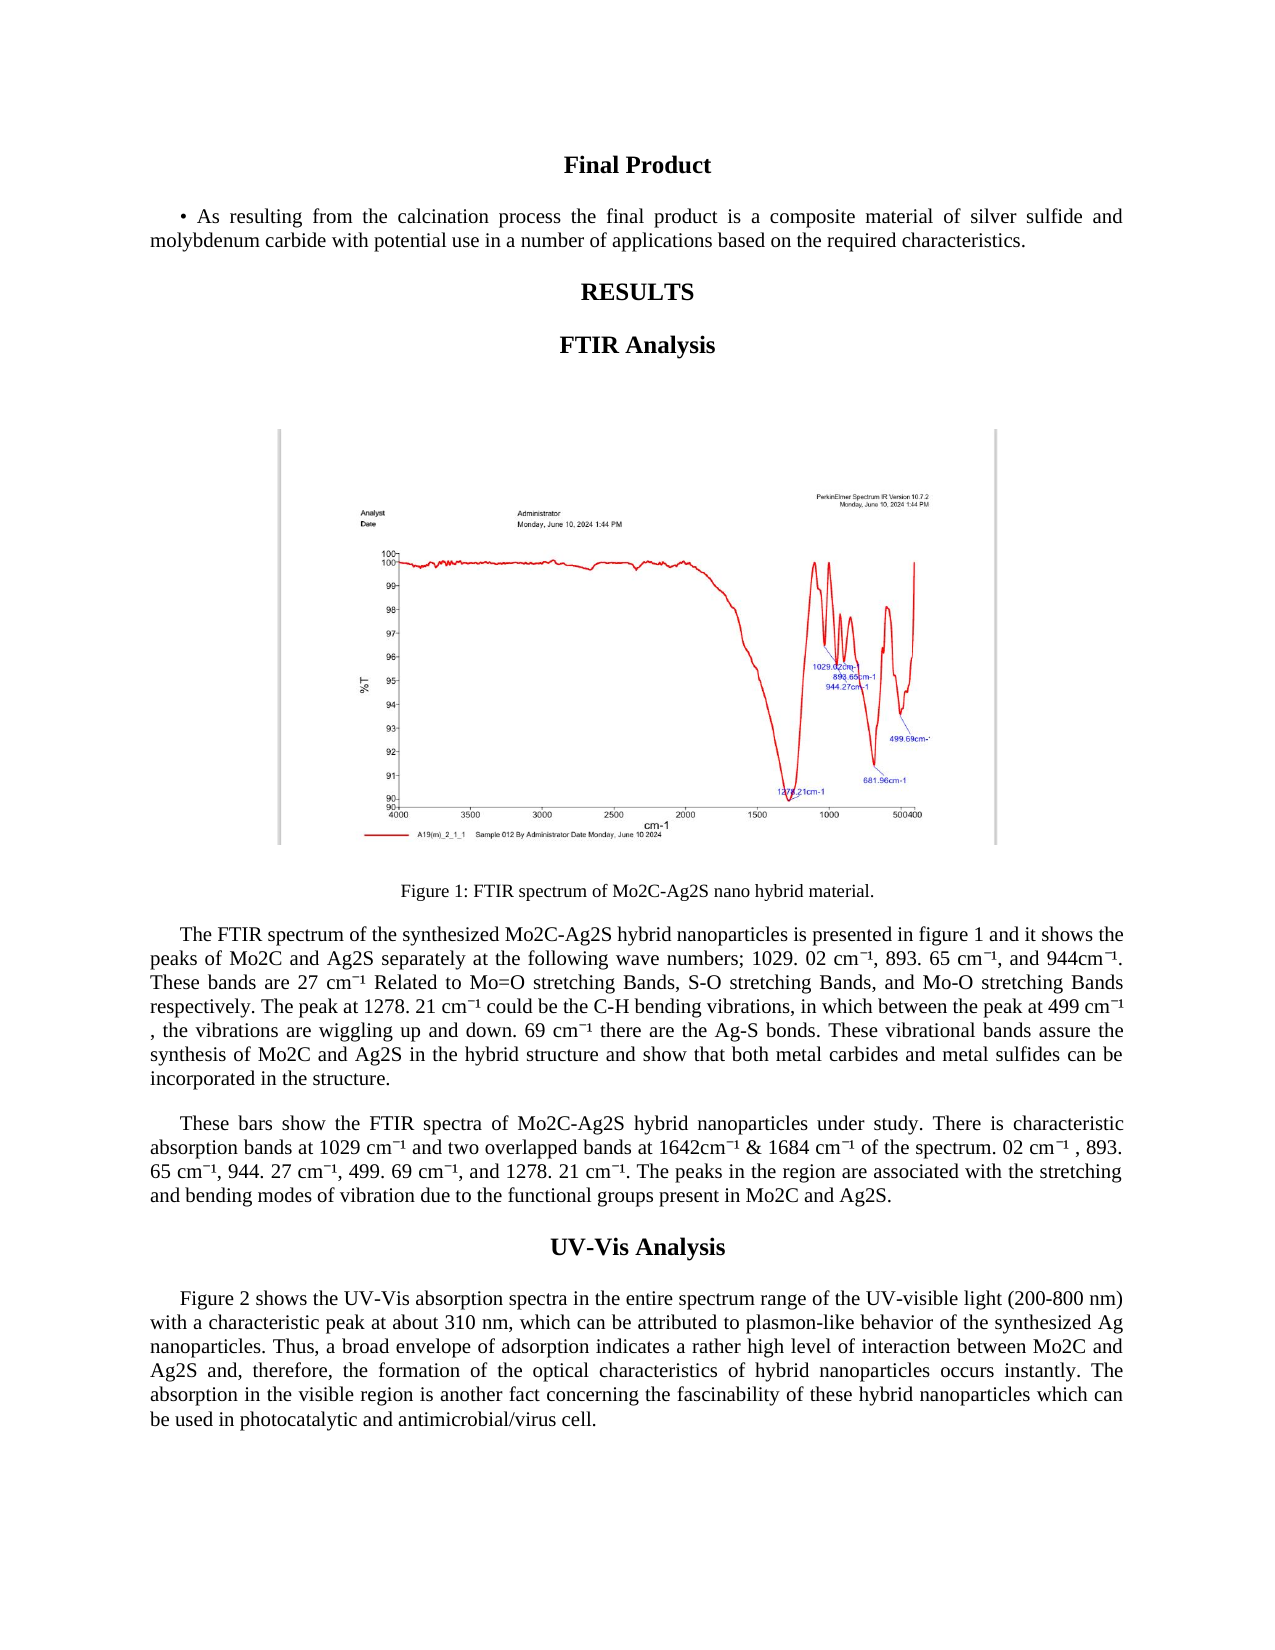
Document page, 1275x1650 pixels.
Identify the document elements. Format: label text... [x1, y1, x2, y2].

text The FTIR spectrum of the synthesized Mo2C-Ag2S hybrid nanoparticles is presented in figure 1 and it shows the peaks of Mo2C and Ag2S separately at the following wave numbers; 1029. 02 cm⁻¹, 893. 65 cm⁻¹, and 944cm⁻¹. These bands are 27 cm⁻¹ Related to Mo=O stretching Bands, S-O stretching Bands, and Mo-O stretching Bands respectively. The peak at 1278. 21 cm⁻¹ could be the C-H bending vibrations, in which between the peak at 499 cm⁻¹ , the vibrations are wiggling up and down. 69 cm⁻¹ there are the Ag-S bonds. These vibrational bands assure the synthesis of Mo2C and Ag2S in the hybrid structure and show that both metal carbides and metal sulfides can be incorporated in the structure. [150, 922, 1125, 1090]
text • As resulting from the calcination process the final product is a composite material of silver sulfide and molybdenum carbide with potential use in a number of applications based on the required characteristics. [150, 204, 1125, 252]
subtitle FTIR Analysis [150, 331, 1125, 359]
picture [277, 429, 998, 845]
text These bars show the FTIR spectra of Mo2C-Ag2S hybrid nanoparticles under study. There is characteristic absorption bands at 1029 cm⁻¹ and two overlapped bands at 1642cm⁻¹ & 1684 cm⁻¹ of the spectrum. 02 cm⁻¹ , 893. 65 cm⁻¹, 944. 27 cm⁻¹, 499. 69 cm⁻¹, and 1278. 21 cm⁻¹. The peaks in the region are associated with the stretching and bending modes of vibration due to the functional groups present in Mo2C and Ag2S. [150, 1111, 1125, 1207]
subtitle RESULTS [150, 277, 1125, 306]
text Figure 1: FTIR spectrum of Mo2C-Ag2S nano hybrid material. [150, 879, 1125, 901]
subtitle UV-Vis Analysis [150, 1232, 1125, 1261]
text Figure 2 shows the UV-Vis absorption spectra in the entire spectrum range of the UV-visible light (200-800 nm) with a characteristic peak at about 310 nm, which can be attributed to plasmon-like behavior of the synthesized Ag nanoparticles. Thus, a broad envelope of adsorption indicates a rather high level of interaction between Mo2C and Ag2S and, therefore, the formation of the optical characteristics of hybrid nanoparticles occurs instantly. The absorption in the visible region is another fact concerning the fascinability of these hybrid nanoparticles which can be used in photocatalytic and antimicrobial/virus cell. [150, 1286, 1125, 1431]
subtitle Final Product [150, 150, 1125, 179]
